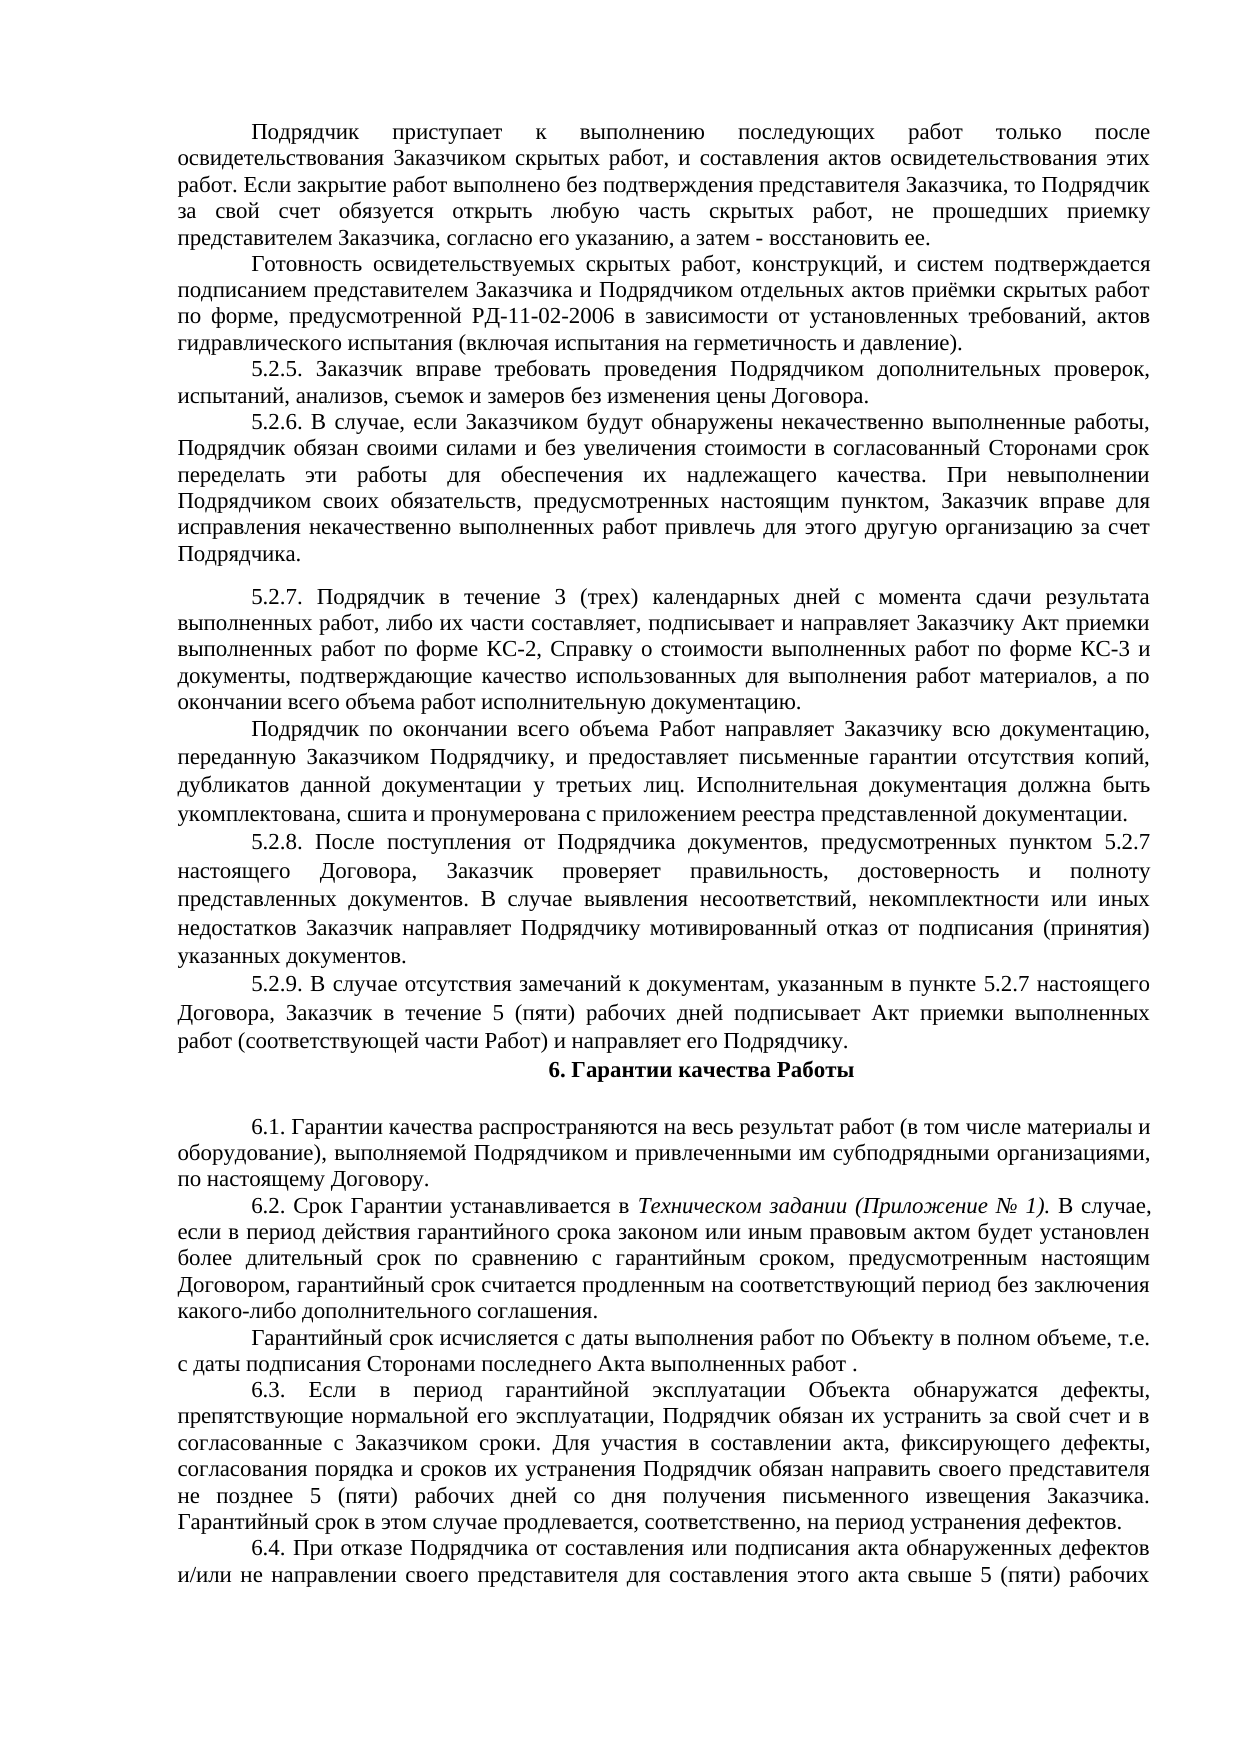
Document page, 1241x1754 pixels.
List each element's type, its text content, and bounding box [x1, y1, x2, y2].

text Подрядчик приступает к выполнению последующих работ только после освидетельствования Заказчиком скрытых работ, и составления актов освидетельствования этих работ. Если закрытие работ выполнено без подтверждения представителя Заказчика, то Подрядчик за свой счет обязуется открыть любую часть скрытых работ, не прошедших приемку представителем Заказчика, согласно его указанию, а затем - восстановить ее. [177, 118, 1152, 250]
text 5.2.6. В случае, если Заказчиком будут обнаружены некачественно выполненные работы, Подрядчик обязан своими силами и без увеличения стоимости в согласованный Сторонами срок переделать эти работы для обеспечения их надлежащего качества. При невыполнении Подрядчиком своих обязательств, предусмотренных настоящим пунктом, Заказчик вправе для исправления некачественно выполненных работ привлечь для этого другую организацию за счет Подрядчика. [177, 408, 1152, 566]
text Подрядчик по окончании всего объема Работ направляет Заказчику всю документацию, переданную Заказчиком Подрядчику, и предоставляет письменные гарантии отсутствия копий, дубликатов данной документации у третьих лиц. Исполнительная документация должна быть укомплектована, сшита и пронумерована с приложением реестра представленной документации. [177, 714, 1152, 826]
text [177, 1534, 1152, 1587]
text 5.2.8. После поступления от Подрядчика документов, предусмотренных пунктом 5.2.7 настоящего Договора, Заказчик проверяет правильность, достоверность и полноту представленных документов. В случае выявления несоответствий, некомплектности или иных недостатков Заказчик направляет Подрядчику мотивированный отказ от подписания (принятия) указанных документов. [177, 828, 1152, 968]
text 6.3. Если в период гарантийной эксплуатации Объекта обнаружатся дефекты, препятствующие нормальной его эксплуатации, Подрядчик обязан их устранить за свой счет и в согласованные с Заказчиком сроки. Для участия в составлении акта, фиксирующего дефекты, согласования порядка и сроков их устранения Подрядчик обязан направить своего представителя не позднее 5 (пяти) рабочих дней со дня получения письменного извещения Заказчика. Гарантийный срок в этом случае продлевается, соответственно, на период устранения дефектов. [177, 1376, 1152, 1534]
text Готовность освидетельствуемых скрытых работ, конструкций, и систем подтверждается подписанием представителем Заказчика и Подрядчиком отдельных актов приёмки скрытых работ по форме, предусмотренной РД-11-02-2006 в зависимости от установленных требований, актов гидравлического испытания (включая испытания на герметичность и давление). [177, 250, 1152, 355]
text 6.2. Срок Гарантии устанавливается в Техническом задании (Приложение № 1). В случае, если в период действия гарантийного срока законом или иным правовым актом будет установлен более длительный срок по сравнению с гарантийным сроком, предусмотренным настоящим Договором, гарантийный срок считается продленным на соответствующий период без заключения какого-либо дополнительного соглашения. [177, 1192, 1152, 1323]
text 5.2.7. Подрядчик в течение 3 (трех) календарных дней с момента сдачи результата выполненных работ, либо их части составляет, подписывает и направляет Заказчику Акт приемки выполненных работ по форме КС-2, Справку о стоимости выполненных работ по форме КС-3 и документы, подтверждающие качество использованных для выполнения работ материалов, а по окончании всего объема работ исполнительную документацию. [177, 583, 1152, 714]
text 6.1. Гарантии качества распространяются на весь результат работ (в том числе материалы и оборудование), выполняемой Подрядчиком и привлеченными им субподрядными организациями, по настоящему Договору. [177, 1113, 1152, 1192]
subtitle Гарантийный срок исчисляется с даты выполнения работ по Объекту в полном объеме, т.е. с даты подписания Сторонами последнего Акта выполненных работ . [177, 1323, 1152, 1376]
text 5.2.9. В случае отсутствия замечаний к документам, указанным в пункте 5.2.7 настоящего Договора, Заказчик в течение 5 (пяти) рабочих дней подписывает Акт приемки выполненных работ (соответствующей части Работ) и направляет его Подрядчику. [177, 971, 1152, 1054]
text 6. Гарантии качества Работы [177, 1056, 1152, 1082]
text 5.2.5. Заказчик вправе требовать проведения Подрядчиком дополнительных проверок, испытаний, анализов, съемок и замеров без изменения цены Договора. [177, 355, 1152, 408]
